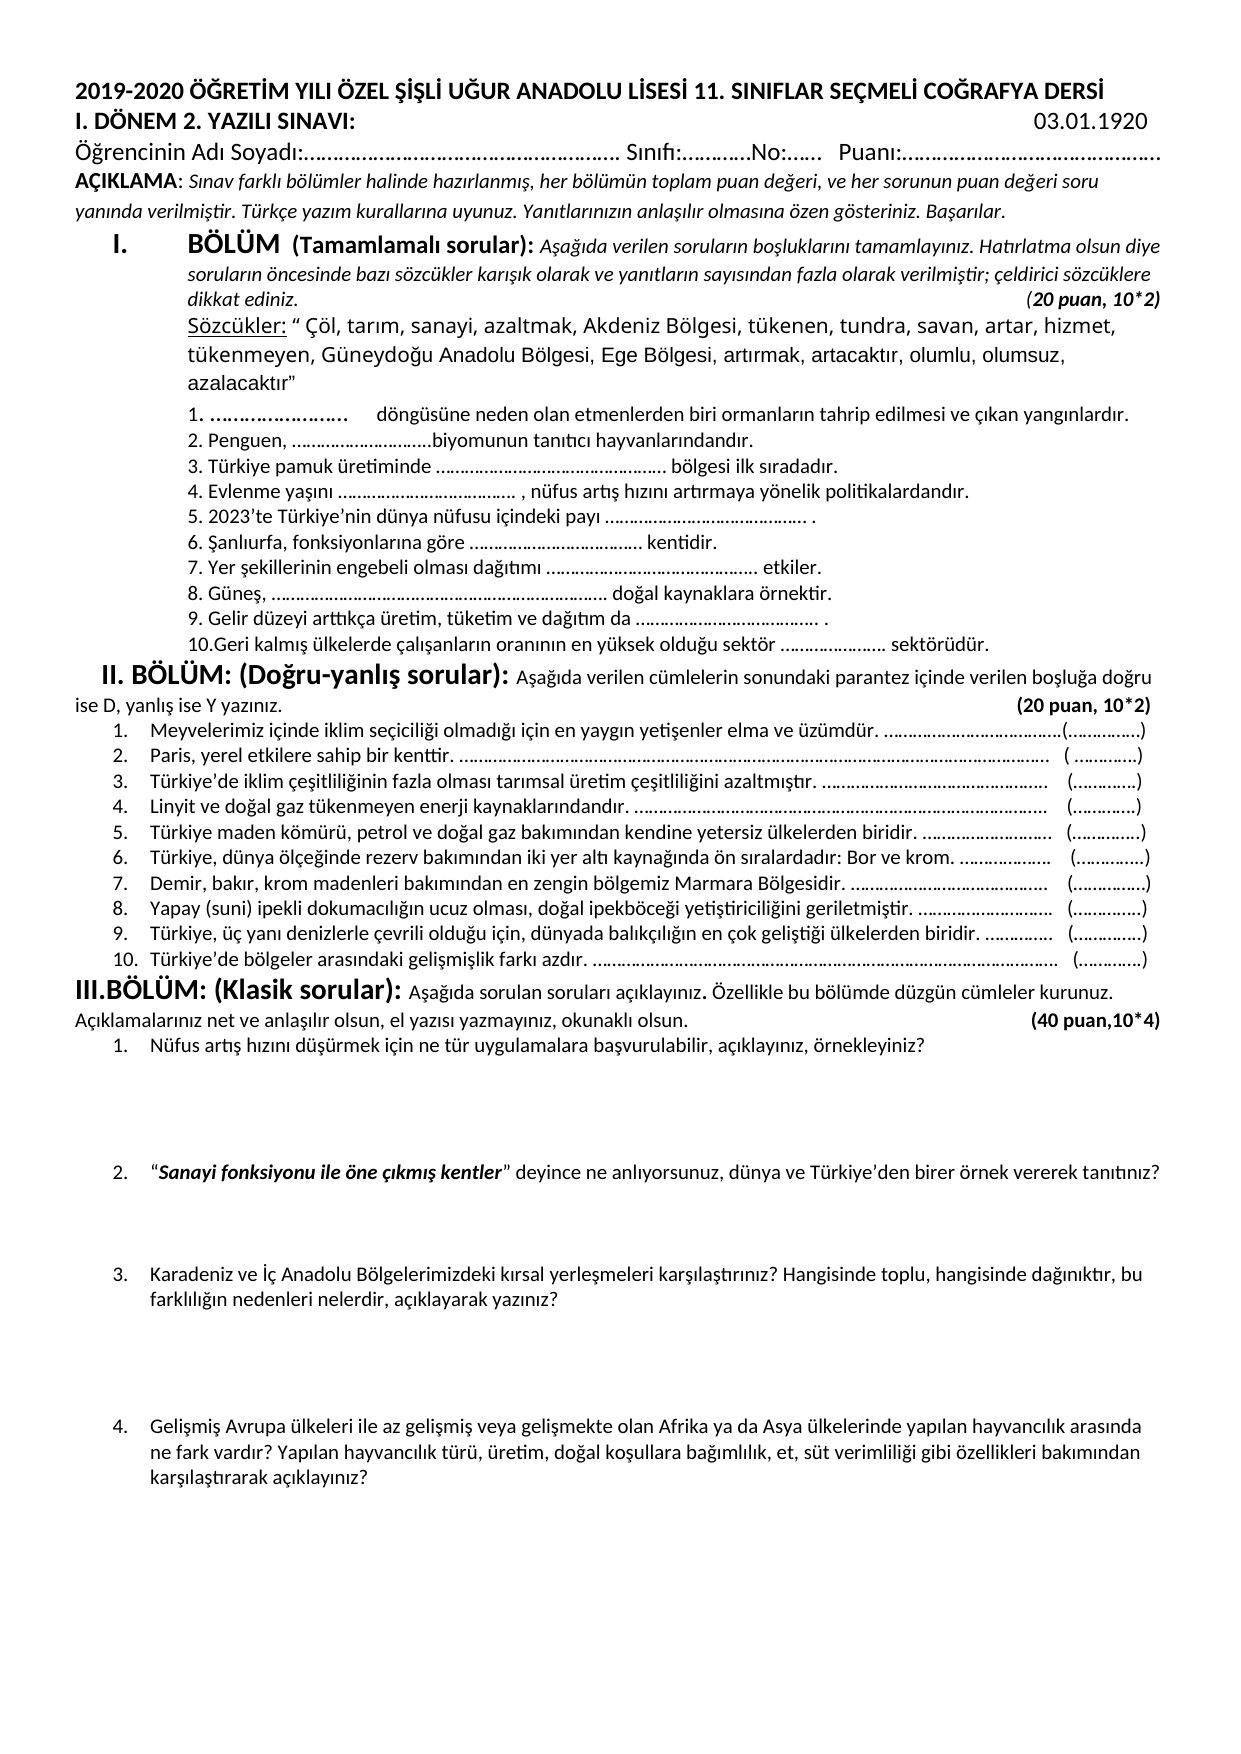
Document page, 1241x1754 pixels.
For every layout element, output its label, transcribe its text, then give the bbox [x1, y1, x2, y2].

list Türkiye’de bölgeler arasındaki gelişmişlik farkı azdır. ……………………………………………………………………………………. (………….) [112, 946, 1165, 971]
list Türkiye, dünya ölçeğinde rezerv bakımından iki yer altı kaynağında ön sıralardadır: Bor ve krom. ………………. (…………..) [112, 844, 1165, 870]
list BÖLÜM (Tamamlamalı sorular): Aşağıda verilen soruların boşluklarını tamamlayınız. Hatırlatma olsun diye soruların öncesinde bazı sözcükler karışık olarak ve yanıtların sayısından fazla olarak verilmiştir; çeldirici sözcüklere dikkat ediniz. (20 puan, 10*2) [112, 225, 1165, 312]
text Öğrencinin Adı Soyadı:………………………………………………. Sınıfı:…………No:…… Puanı:……………………………………… [75, 136, 1165, 167]
list Nüfus artış hızını düşürmek için ne tür uygulamalara başvurulabilir, açıklayınız, örnekleyiniz? [112, 1032, 1165, 1058]
list Sözcükler: “ Çöl, tarım, sanayi, azaltmak, Akdeniz Bölgesi, tükenen, tundra, savan, artar, hizmet, tükenmeyen, Güneydoğu Anadolu Bölgesi, Ege Bölgesi, artırmak, artacaktır, olumlu, olumsuz, azalacaktır” [187, 312, 1165, 397]
list 8. Güneş, ……………………………………………………………. doğal kaynaklara örnektir. [187, 580, 1165, 605]
list Gelişmiş Avrupa ülkeleri ile az gelişmiş veya gelişmekte olan Afrika ya da Asya ülkelerinde yapılan hayvancılık arasında ne fark vardır? Yapılan hayvancılık türü, üretim, doğal koşullara bağımlılık, et, süt verimliliği gibi özellikleri bakımından karşılaştırarak açıklayınız? [112, 1414, 1165, 1490]
list Linyit ve doğal gaz tükenmeyen enerji kaynaklarındandır. ………………………………………………………………………….. (………….) [112, 793, 1165, 819]
list Türkiye maden kömürü, petrol ve doğal gaz bakımından kendine yetersiz ülkelerden biridir. ……………………… (…………..) [112, 819, 1165, 844]
list Paris, yerel etkilere sahip bir kenttir. …………………………………………………………………………………………………………… ( ………….) [112, 743, 1165, 768]
list “Sanayi fonksiyonu ile öne çıkmış kentler” deyince ne anlıyorsunuz, dünya ve Türkiye’den birer örnek vererek tanıtınız? [112, 1159, 1165, 1185]
list 2. Penguen, ………………………..biyomunun tanıtıcı hayvanlarındandır. [187, 427, 1165, 453]
list 7. Yer şekillerinin engebeli olması dağıtımı …………………………………….. etkiler. [187, 554, 1165, 580]
list 9. Gelir düzeyi arttıkça üretim, tüketim ve dağıtım da ……………………………….. . [187, 605, 1165, 631]
text III.BÖLÜM: (Klasik sorular): Aşağıda sorulan soruları açıklayınız. Özellikle bu bölümde düzgün cümleler kurunuz. Açıklamalarınız net ve anlaşılır olsun, el yazısı yazmayınız, okunaklı olsun. (40 puan,10*4) [75, 971, 1165, 1032]
list Meyvelerimiz içinde iklim seçiciliği olmadığı için en yaygın yetişenler elma ve üzümdür. ……………………………….(……………) [112, 717, 1165, 743]
text II. BÖLÜM: (Doğru-yanlış sorular): Aşağıda verilen cümlelerin sonundaki parantez içinde verilen boşluğa doğru ise D, yanlış ise Y yazınız. (20 puan, 10*2) [75, 656, 1165, 717]
list Türkiye, üç yanı denizlerle çevrili olduğu için, dünyada balıkçılığın en çok geliştiği ülkelerden biridir. ………….. (…………..) [112, 921, 1165, 946]
text 2019-2020 ÖĞRETİM YILI ÖZEL ŞİŞLİ UĞUR ANADOLU LİSESİ 11. SINIFLAR SEÇMELİ COĞRAFYA DERSİ [75, 75, 1165, 106]
list Türkiye’de iklim çeşitliliğinin fazla olması tarımsal üretim çeşitliliğini azaltmıştır. ……………………………………….. (………….) [112, 768, 1165, 793]
list Karadeniz ve İç Anadolu Bölgelerimizdeki kırsal yerleşmeleri karşılaştırınız? Hangisinde toplu, hangisinde dağınıktır, bu farklılığın nedenleri nelerdir, açıklayarak yazınız? [112, 1261, 1165, 1312]
list 6. Şanlıurfa, fonksiyonlarına göre ……………………………… kentidir. [187, 529, 1165, 554]
list 5. 2023’te Türkiye’nin dünya nüfusu içindeki payı …………………………………… . [187, 504, 1165, 529]
list 4. Evlenme yaşını ………………………………. , nüfus artış hızını artırmaya yönelik politikalardandır. [187, 478, 1165, 504]
list Yapay (suni) ipekli dokumacılığın ucuz olması, doğal ipekböceği yetiştiriciliğini geriletmiştir. ………………………. (…………..) [112, 895, 1165, 921]
list 1. …………………… döngüsüne neden olan etmenlerden biri ormanların tahrip edilmesi ve çıkan yangınlardır. [187, 397, 1165, 427]
list Demir, bakır, krom madenleri bakımından en zengin bölgemiz Marmara Bölgesidir. ………………………………….. (……………) [112, 870, 1165, 895]
list 10.Geri kalmış ülkelerde çalışanların oranının en yüksek olduğu sektör …………………. sektörüdür. [187, 631, 1165, 656]
text AÇIKLAMA: Sınav farklı bölümler halinde hazırlanmış, her bölümün toplam puan değeri, ve her sorunun puan değeri soru yanında verilmiştir. Türkçe yazım kurallarına uyunuz. Yanıtlarınızın anlaşılır olmasına özen gösteriniz. Başarılar. [75, 167, 1165, 225]
list 3. Türkiye pamuk üretiminde ………………………………………… bölgesi ilk sıradadır. [187, 453, 1165, 478]
text I. DÖNEM 2. YAZILI SINAVI: 03.01.1920 [75, 106, 1165, 136]
